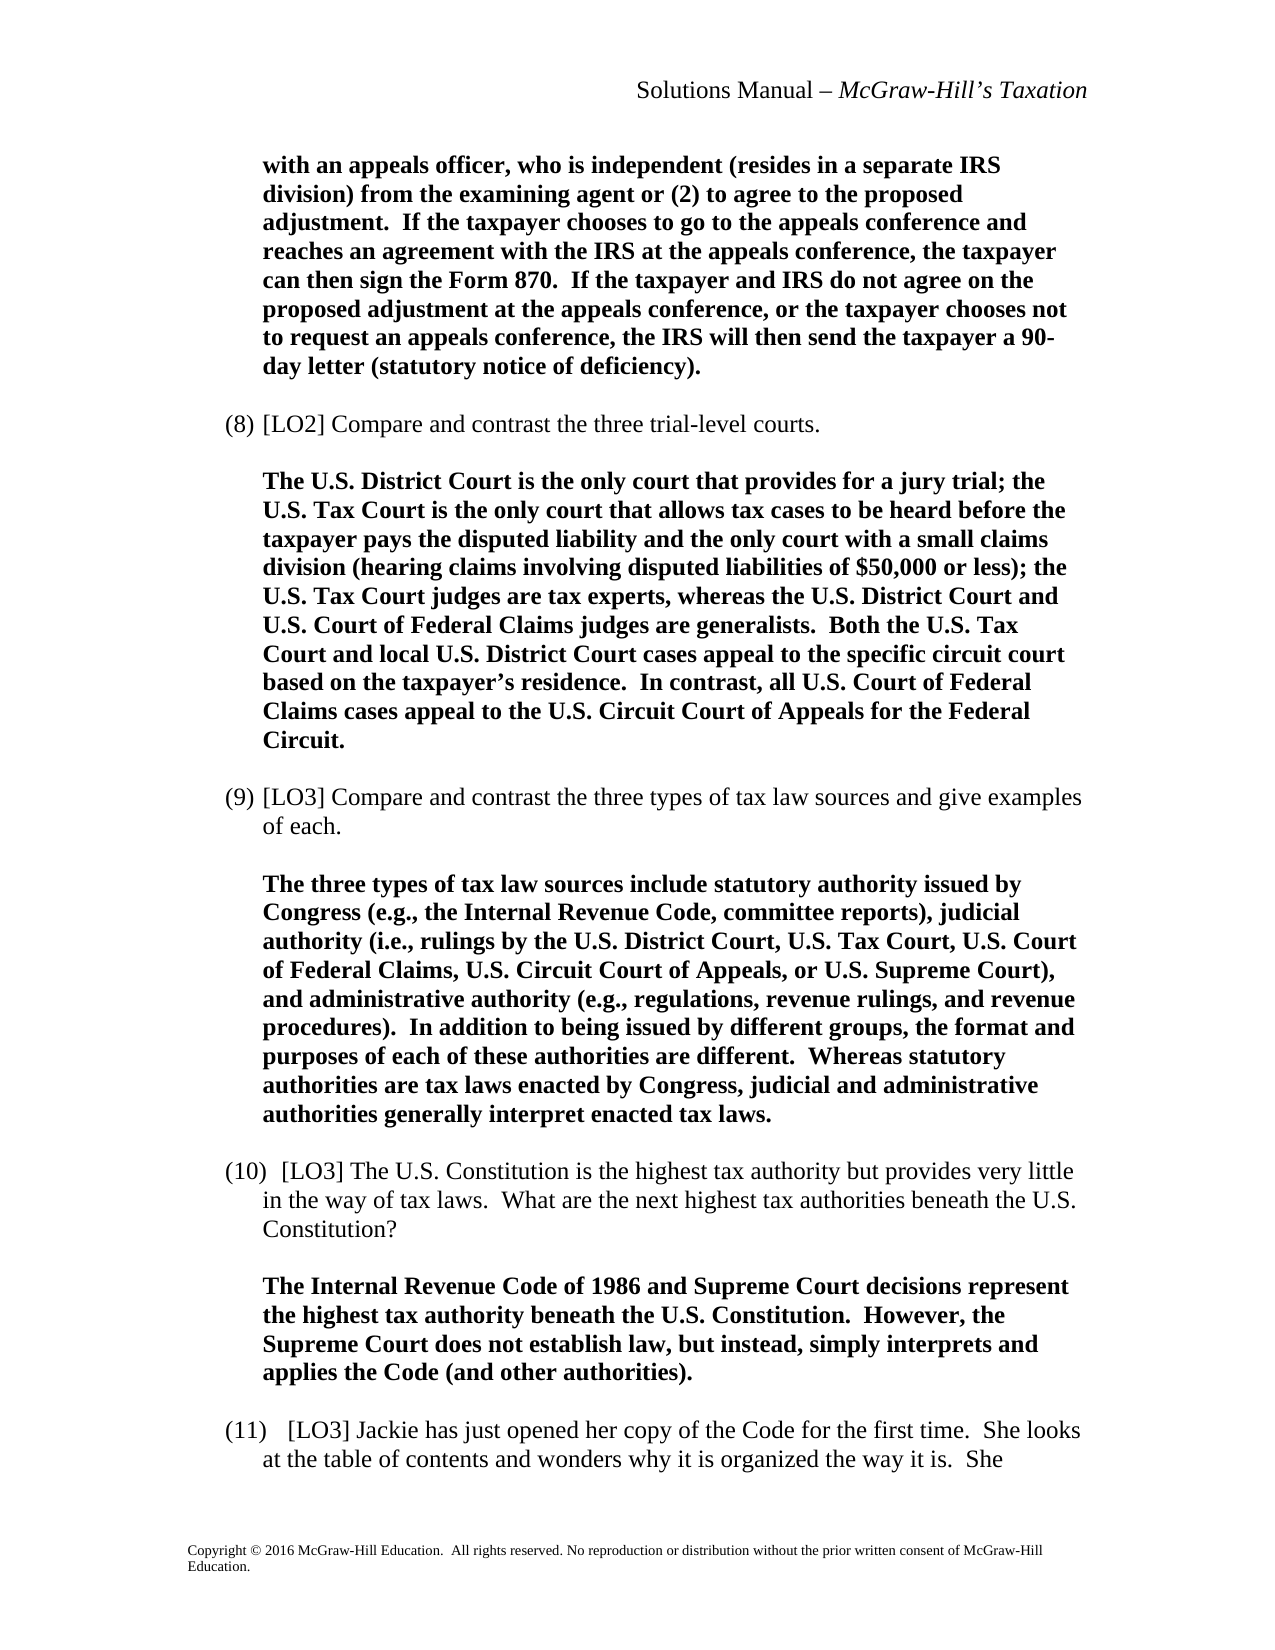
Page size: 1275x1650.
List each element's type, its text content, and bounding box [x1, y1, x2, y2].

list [225, 1415, 1087, 1472]
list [225, 150, 1087, 409]
list [LO3] Compare and contrast the three types of tax law sources and give examples of each. [225, 782, 1087, 840]
text The three types of tax law sources include statutory authority issued by Congress (e.g., the Internal Revenue Code, committee reports), judicial authority (i.e., rulings by the U.S. District Court, U.S. Tax Court, U.S. Court of Federal Claims, U.S. Circuit Court of Appeals, or U.S. Supreme Court), and administrative authority (e.g., regulations, revenue rulings, and revenue procedures). In addition to being issued by different groups, the format and purposes of each of these authorities are different. Whereas statutory authorities are tax laws enacted by Congress, judicial and administrative authorities generally interpret enacted tax laws. [262, 869, 1087, 1127]
list [LO3] The U.S. Constitution is the highest tax authority but provides very little in the way of tax laws. What are the next highest tax authorities beneath the U.S. Constitution? The Internal Revenue Code of 1986 and Supreme Court decisions represent the highest tax authority beneath the U.S. Constitution. However, the Supreme Court does not establish law, but instead, simply interprets and applies the Code (and other authorities). [225, 1156, 1087, 1415]
list [LO2] Compare and contrast the three trial-level courts. The U.S. District Court is the only court that provides for a jury trial; the U.S. Tax Court is the only court that allows tax cases to be heard before the taxpayer pays the disputed liability and the only court with a small claims division (hearing claims involving disputed liabilities of $50,000 or less); the U.S. Tax Court judges are tax experts, whereas the U.S. District Court and U.S. Court of Federal Claims judges are generalists. Both the U.S. Tax Court and local U.S. District Court cases appeal to the specific circuit court based on the taxpayer’s residence. In contrast, all U.S. Court of Federal Claims cases appeal to the U.S. Circuit Court of Appeals for the Federal Circuit. [225, 409, 1087, 754]
